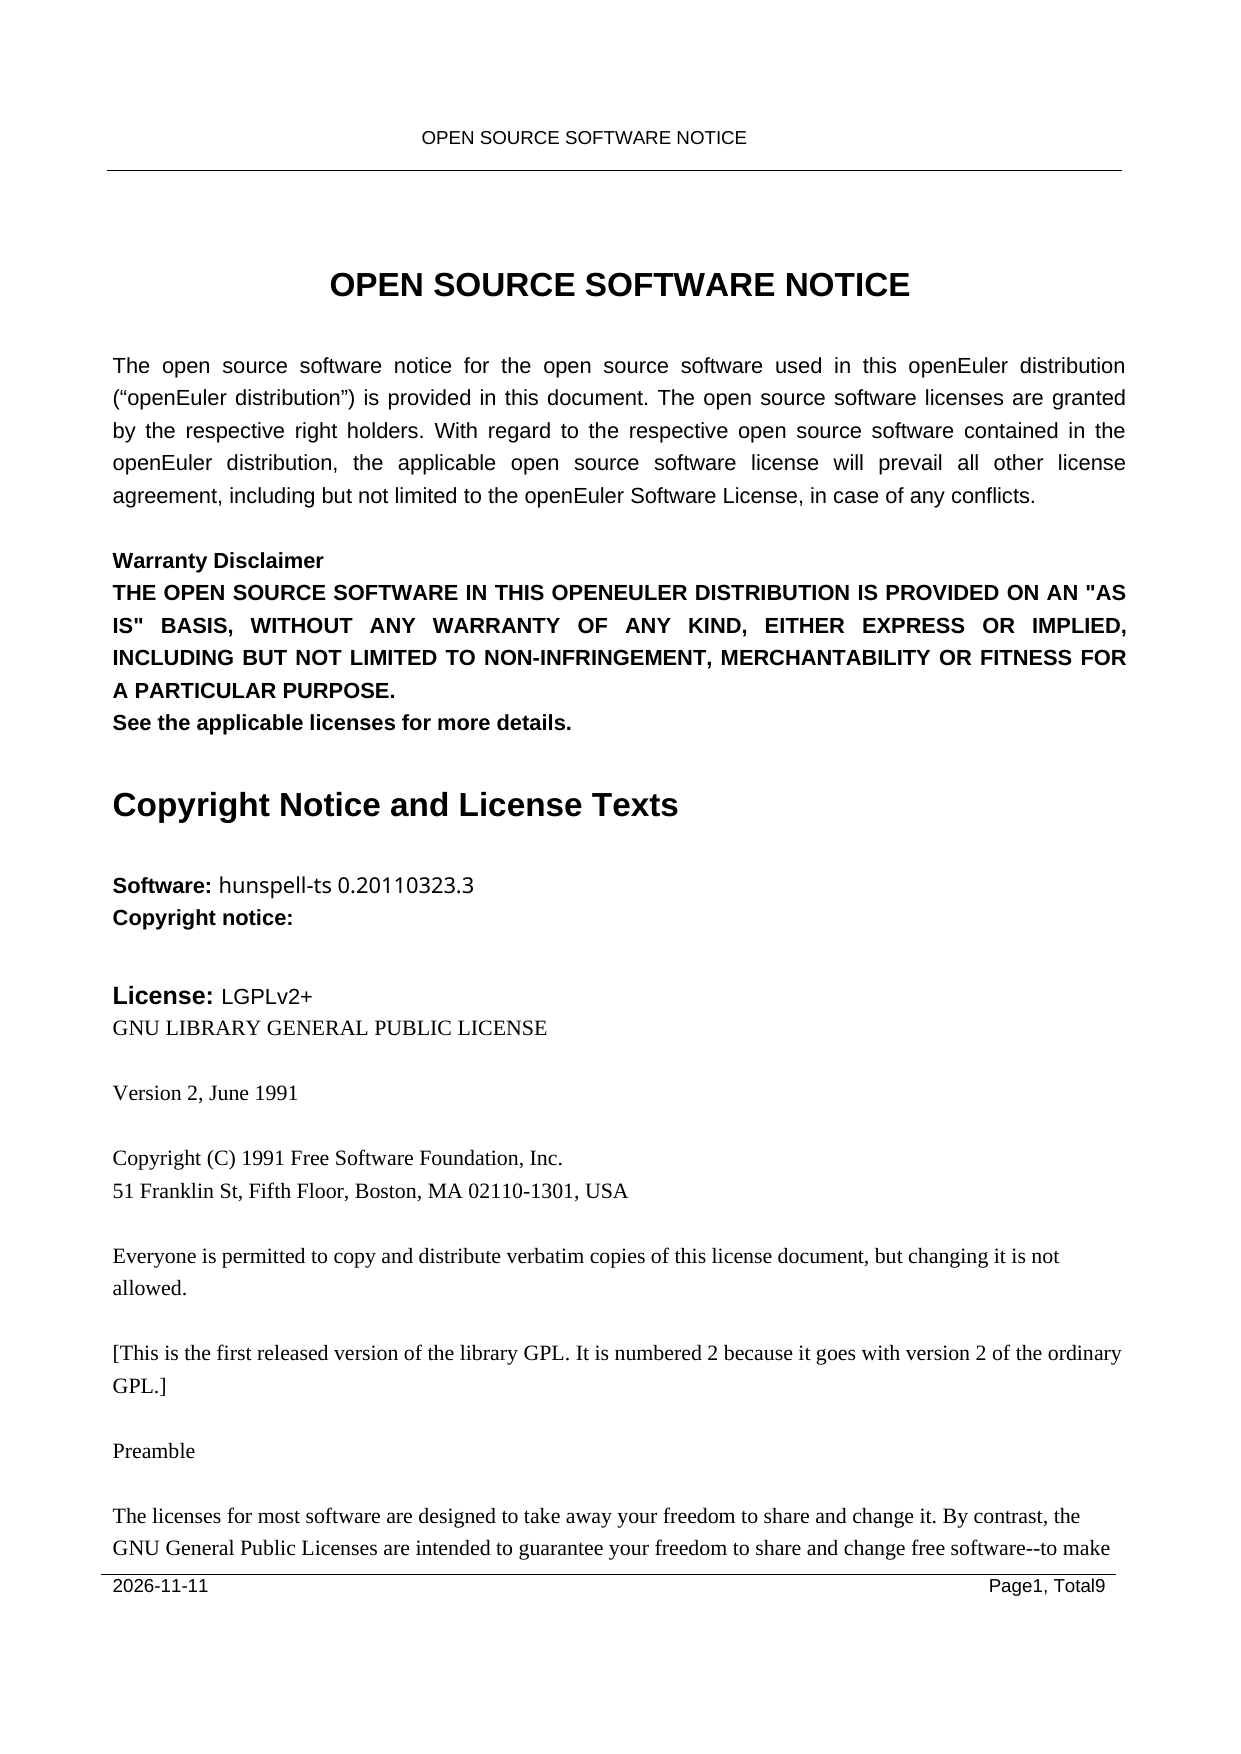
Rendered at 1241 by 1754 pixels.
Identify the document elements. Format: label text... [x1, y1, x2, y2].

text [112, 1012, 1128, 1564]
text THE OPEN SOURCE SOFTWARE IN THIS OPENEULER DISTRIBUTION IS PROVIDED ON AN "AS IS" BASIS, WITHOUT ANY WARRANTY OF ANY KIND, EITHER EXPRESS OR IMPLIED, INCLUDING BUT NOT LIMITED TO NON-INFRINGEMENT, MERCHANTABILITY OR FITNESS FOR A PARTICULAR PURPOSE. See the applicable licenses for more details. [112, 576, 1128, 739]
text Copyright Notice and License Texts [112, 771, 1128, 836]
text Copyright notice: [112, 901, 1128, 934]
title Software: hunspell-ts 0.20110323.3 [112, 869, 1128, 901]
text License: LGPLv2+ [112, 979, 1128, 1012]
text The open source software notice for the open source software used in this openEuler distribution (“openEuler distribution”) is provided in this document. The open source software licenses are granted by the respective right holders. With regard to the respective open source software contained in the openEuler distribution, the applicable open source software license will prevail all other license agreement, including but not limited to the openEuler Software License, in case of any conflicts. [112, 349, 1128, 511]
text Warranty Disclaimer [112, 544, 1128, 576]
text OPEN SOURCE SOFTWARE NOTICE [112, 251, 1128, 316]
